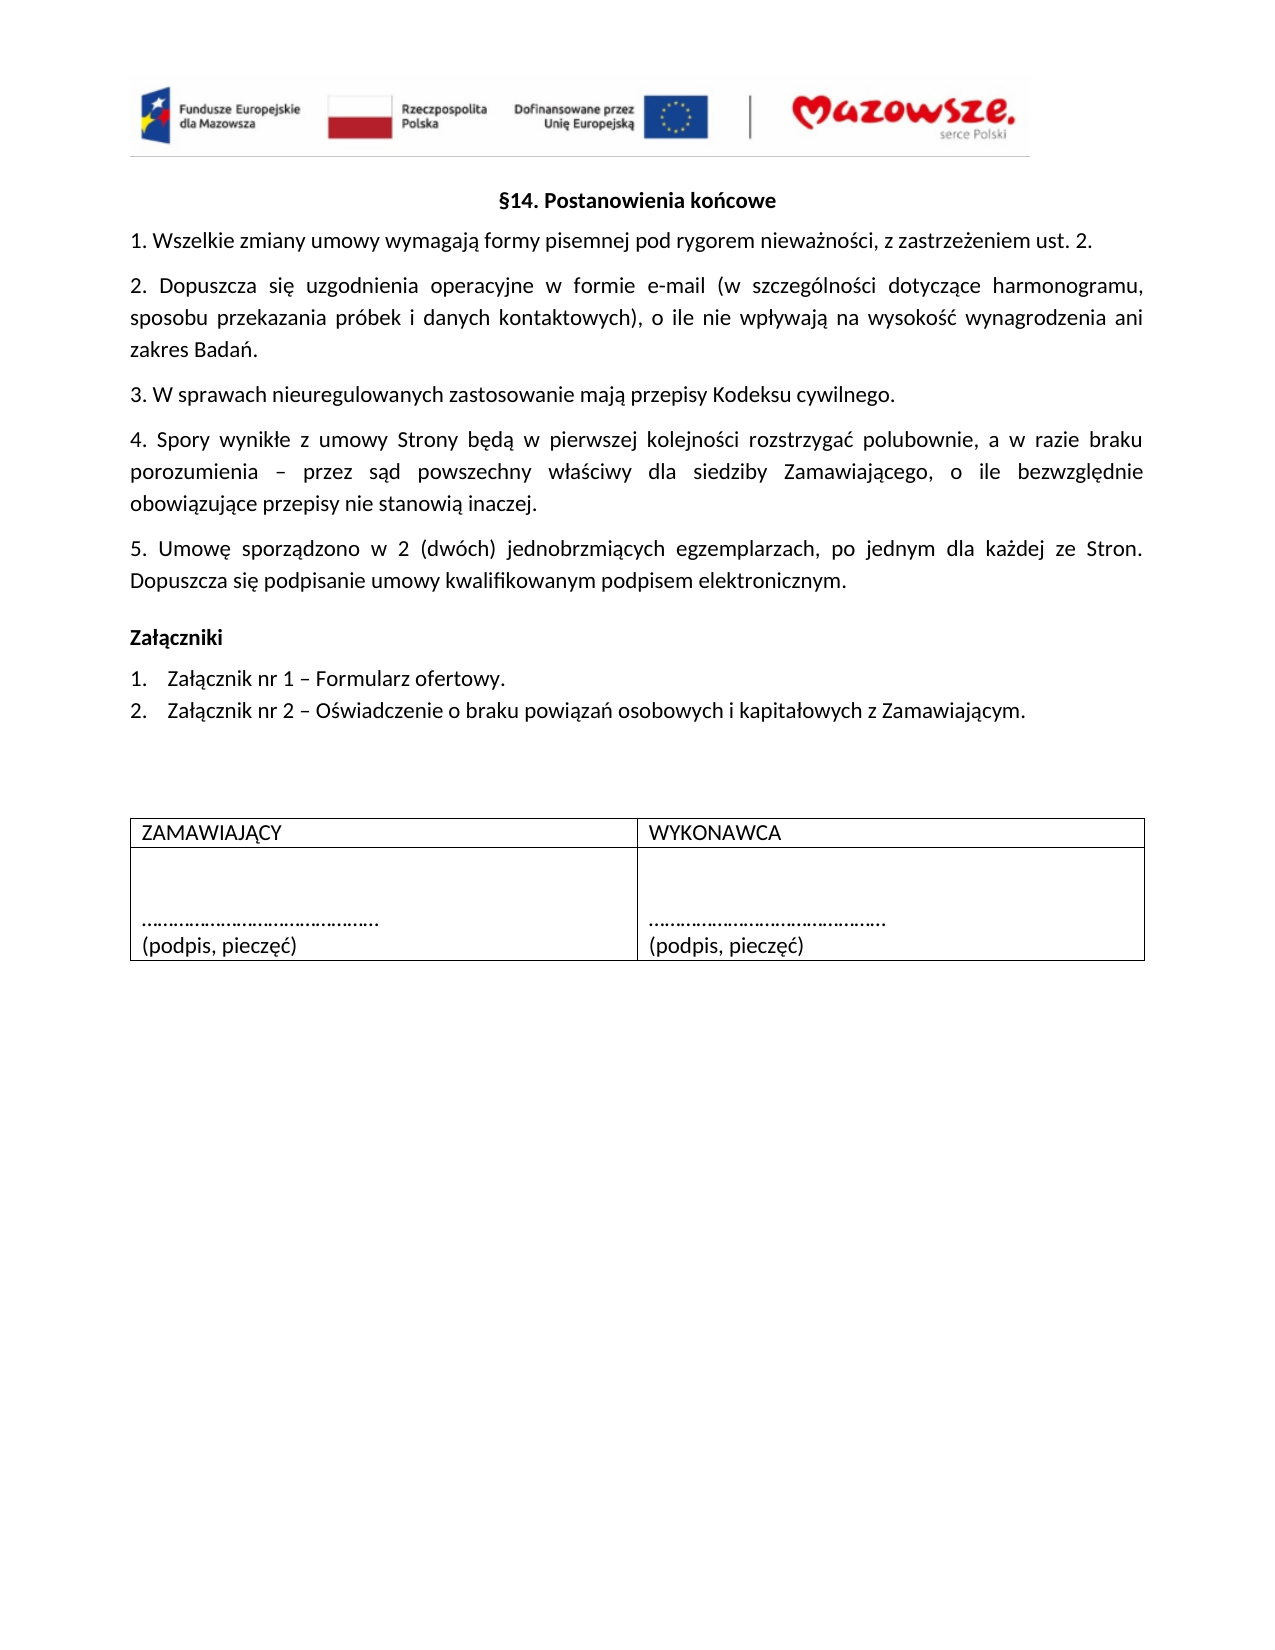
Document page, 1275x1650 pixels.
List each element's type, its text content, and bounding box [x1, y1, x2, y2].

table_cell ……………………………………… (podpis, pieczęć) [638, 848, 1144, 960]
text 1. Wszelkie zmiany umowy wymagają formy pisemnej pod rygorem nieważności, z zastrzeżeniem ust. 2. [130, 226, 1145, 254]
text 2. Dopuszcza się uzgodnienia operacyjne w formie e-mail (w szczególności dotyczące harmonogramu, sposobu przekazania próbek i danych kontaktowych), o ile nie wpływają na wysokość wynagrodzenia ani zakres Badań. [130, 271, 1145, 363]
table_cell ……………………………………… (podpis, pieczęć) [131, 848, 637, 960]
text Załączniki [130, 623, 1145, 651]
list Załącznik nr 2 – Oświadczenie o braku powiązań osobowych i kapitałowych z Zamawiającym. [130, 696, 1145, 724]
text 4. Spory wynikłe z umowy Strony będą w pierwszej kolejności rozstrzygać polubownie, a w razie braku porozumienia – przez sąd powszechny właściwy dla siedziby Zamawiającego, o ile bezwzględnie obowiązujące przepisy nie stanowią inaczej. [130, 425, 1145, 517]
text 5. Umowę sporządzono w 2 (dwóch) jednobrzmiących egzemplarzach, po jednym dla każdej ze Stron. Dopuszcza się podpisanie umowy kwalifikowanym podpisem elektronicznym. [130, 534, 1145, 594]
text 3. W sprawach nieuregulowanych zastosowanie mają przepisy Kodeksu cywilnego. [130, 380, 1145, 408]
table_header WYKONAWCA [638, 819, 1144, 847]
picture [129, 75, 1030, 158]
text §14. Postanowienia końcowe [130, 186, 1145, 214]
list Załącznik nr 1 – Formularz ofertowy. [130, 664, 1145, 692]
table_header ZAMAWIAJĄCY [131, 819, 637, 847]
